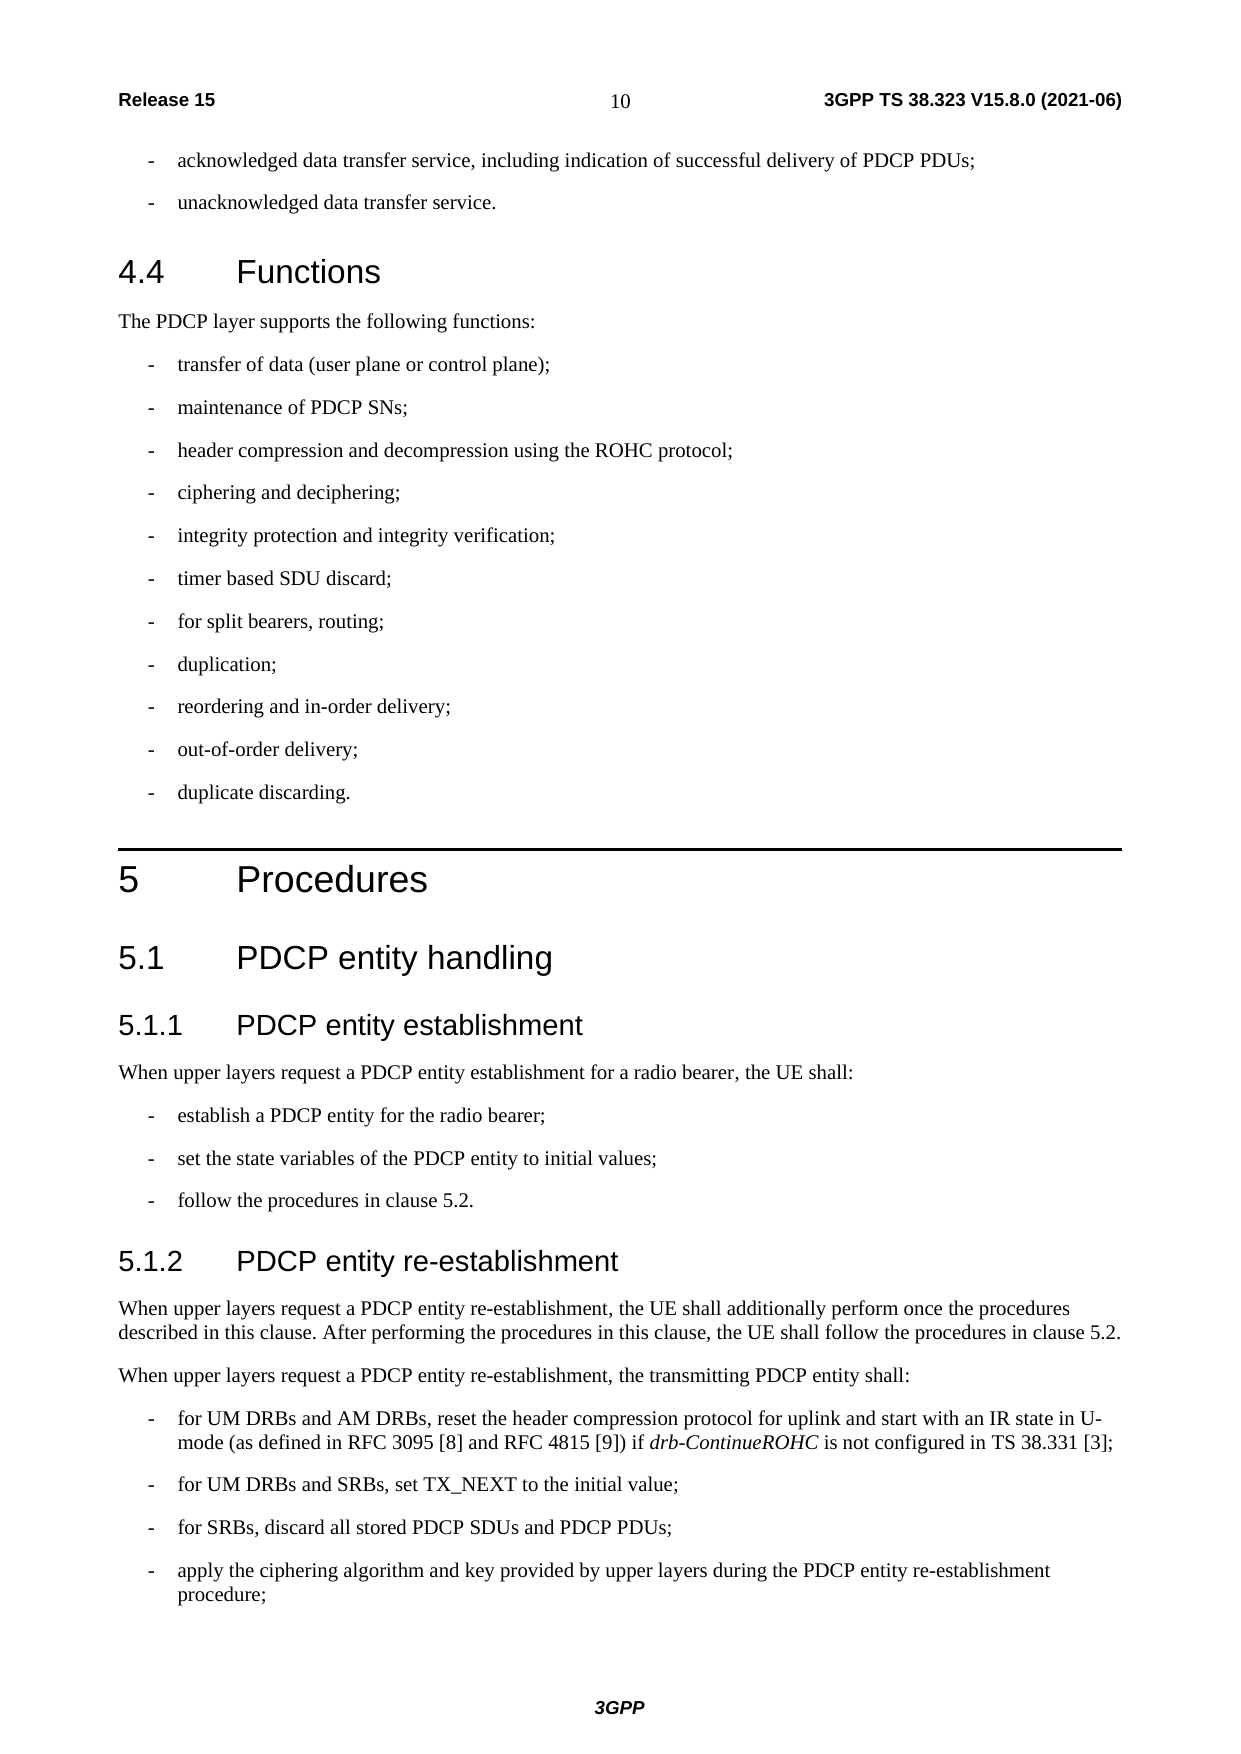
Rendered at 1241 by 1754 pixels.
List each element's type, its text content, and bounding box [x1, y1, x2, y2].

text - for split bearers, routing; [148, 609, 1122, 633]
text - duplicate discarding. [148, 780, 1122, 804]
text The PDCP layer supports the following functions: [118, 309, 1122, 333]
text - for SRBs, discard all stored PDCP SDUs and PDCP PDUs; [148, 1515, 1122, 1539]
text - apply the ciphering algorithm and key provided by upper layers during the PDCP entity re-establishment procedure; [148, 1558, 1122, 1606]
text - establish a PDCP entity for the radio bearer; [148, 1103, 1122, 1127]
text - reordering and in-order delivery; [148, 694, 1122, 718]
subtitle 5 Procedures [118, 851, 1122, 900]
text When upper layers request a PDCP entity establishment for a radio bearer, the UE shall: [118, 1060, 1122, 1084]
text When upper layers request a PDCP entity re-establishment, the UE shall additionally perform once the procedures described in this clause. After performing the procedures in this clause, the UE shall follow the procedures in clause 5.2. [118, 1296, 1122, 1344]
text - acknowledged data transfer service, including indication of successful delivery of PDCP PDUs; [148, 147, 1122, 172]
text - unacknowledged data transfer service. [148, 190, 1122, 214]
text - for UM DRBs and SRBs, set TX_NEXT to the initial value; [148, 1472, 1122, 1496]
text - ciphering and deciphering; [148, 480, 1122, 504]
text When upper layers request a PDCP entity re-establishment, the transmitting PDCP entity shall: [118, 1363, 1122, 1387]
text - set the state variables of the PDCP entity to initial values; [148, 1145, 1122, 1169]
text - for UM DRBs and AM DRBs, reset the header compression protocol for uplink and start with an IR state in U-mode (as defined in RFC 3095 [8] and RFC 4815 [9]) if drb-ContinueROHC is not configured in TS 38.331 [3]; [148, 1406, 1122, 1454]
text - follow the procedures in clause 5.2. [148, 1188, 1122, 1212]
subtitle 5.1 PDCP entity handling [118, 938, 1122, 976]
subtitle 5.1.2 PDCP entity re-establishment [118, 1243, 1122, 1277]
text - duplication; [148, 652, 1122, 676]
text - maintenance of PDCP SNs; [148, 395, 1122, 419]
text - header compression and decompression using the ROHC protocol; [148, 437, 1122, 462]
text - integrity protection and integrity verification; [148, 523, 1122, 547]
text - out-of-order delivery; [148, 737, 1122, 761]
subtitle 5.1.1 PDCP entity establishment [118, 1007, 1122, 1041]
text - timer based SDU discard; [148, 566, 1122, 590]
text - transfer of data (user plane or control plane); [148, 352, 1122, 376]
subtitle 4.4 Functions [118, 252, 1122, 290]
